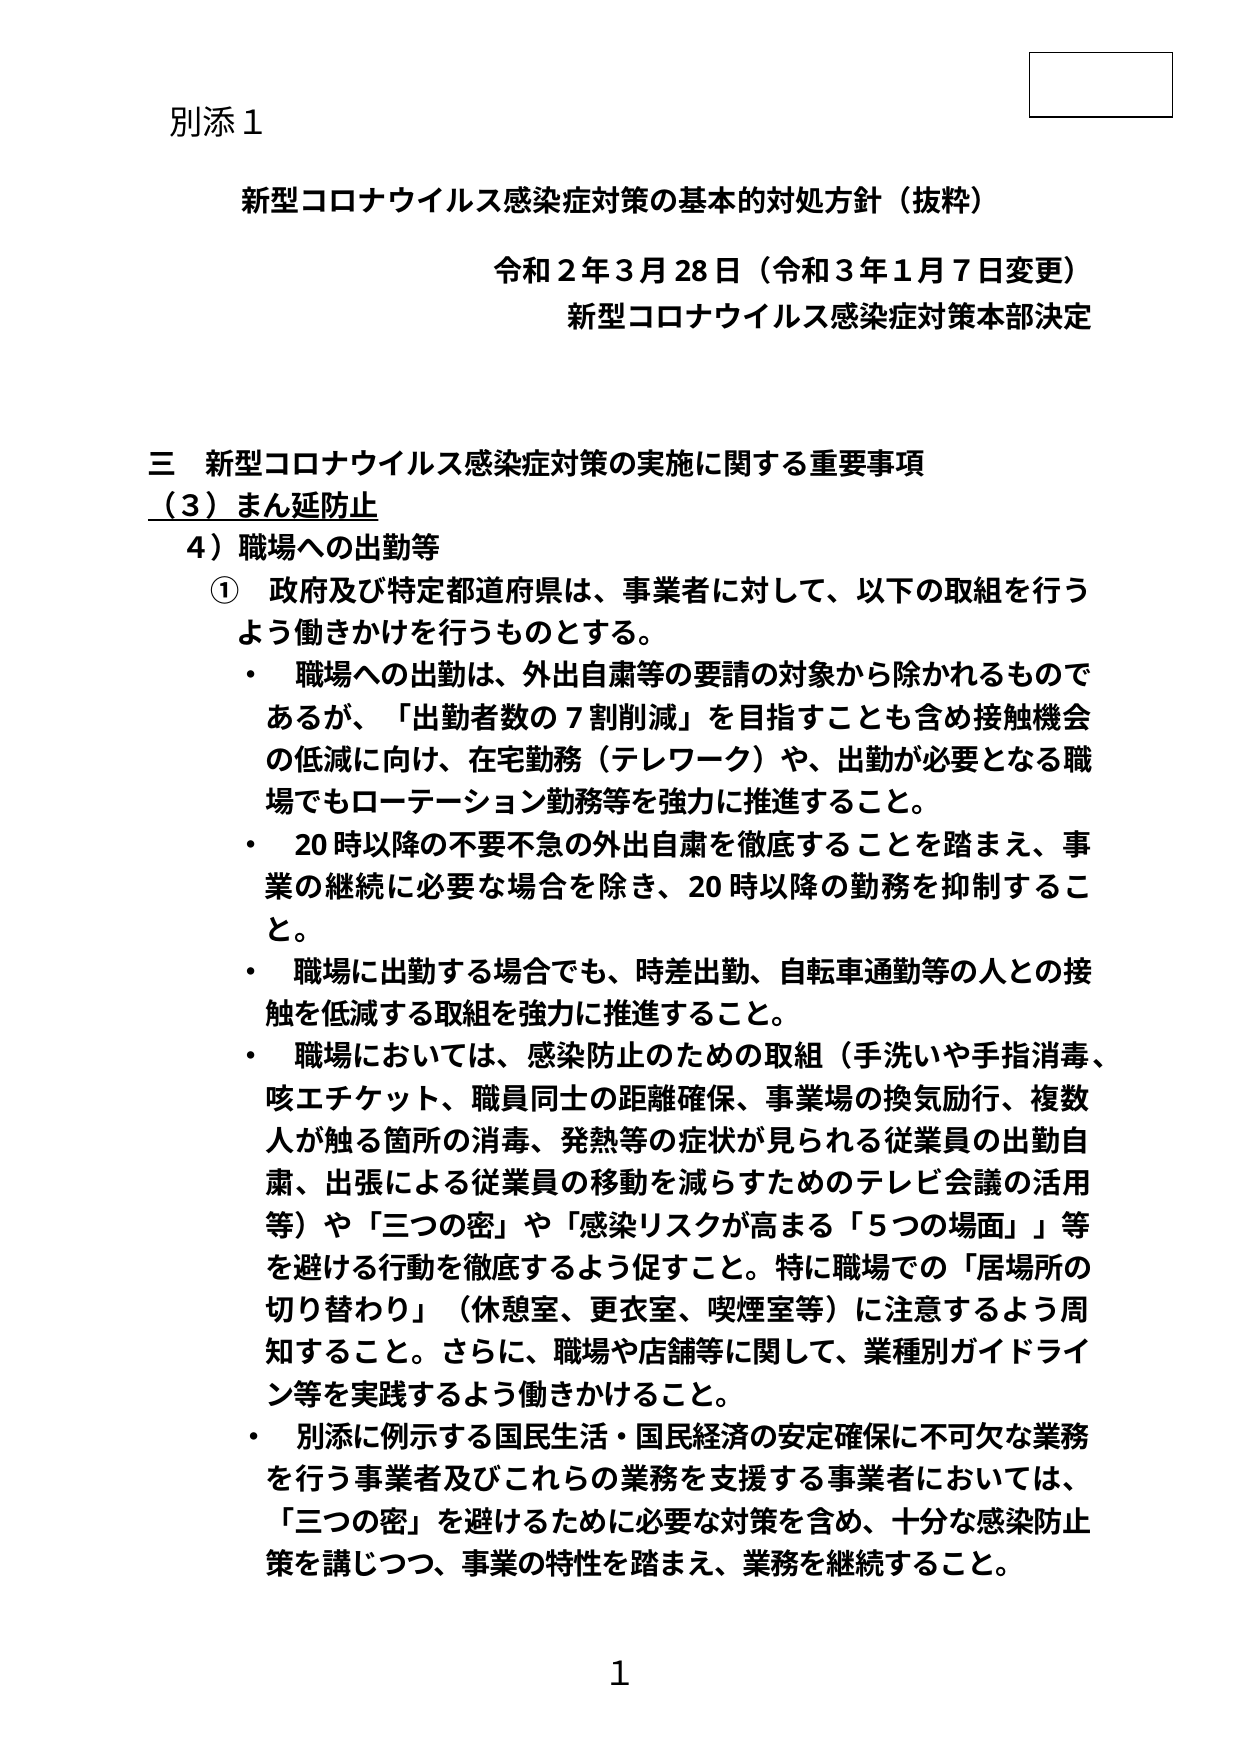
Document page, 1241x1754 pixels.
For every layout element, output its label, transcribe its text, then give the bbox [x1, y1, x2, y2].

text ４）職場への出勤等 [181, 525, 1092, 567]
text 令和２年３月28日（令和３年１月７日変更） [148, 244, 1092, 290]
text ・ 20時以降の不要不急の外出自粛を徹底することを踏まえ、事業の継続に必要な場合を除き、20時以降の勤務を抑制すること。 [237, 821, 1092, 948]
text （３）まん延防止 [148, 483, 1092, 525]
text ・ 職場に出勤する場合でも、時差出勤、自転車通勤等の人との接触を低減する取組を強力に推進すること。 [236, 948, 1092, 1033]
text ・ 職場への出勤は、外出自粛等の要請の対象から除かれるものであるが、「出勤者数の7割削減」を目指すことも含め接触機会の低減に向け、在宅勤務（テレワーク）や、出勤が必要となる職場でもローテーション勤務等を強力に推進すること。 [237, 652, 1092, 821]
text 三 新型コロナウイルス感染症対策の実施に関する重要事項 [148, 441, 1092, 483]
text ・ 別添に例示する国民生活・国民経済の安定確保に不可欠な業務を行う事業者及びこれらの業務を支援する事業者においては、「三つの密」を避けるために必要な対策を含め、十分な感染防止策を講じつつ、事業の特性を踏まえ、業務を継続すること。 [239, 1413, 1092, 1583]
text 新型コロナウイルス感染症対策本部決定 [148, 290, 1092, 336]
text ① 政府及び特定都道府県は、事業者に対して、以下の取組を行うよう働きかけを行うものとする。 [181, 567, 1092, 652]
text ・ 職場においては、感染防止のための取組（手洗いや手指消毒、咳エチケット、職員同士の距離確保、事業場の換気励行、複数人が触る箇所の消毒、発熱等の症状が見られる従業員の出勤自粛、出張による従業員の移動を減らすためのテレビ会議の活用等）や「三つの密」や「感染リスクが高まる「５つの場面」」等を避ける行動を徹底するよう促すこと。特に職場での「居場所の切り替わり」（休憩室、更衣室、喫煙室等）に注意するよう周知すること。さらに、職場や店舗等に関して、業種別ガイドライン等を実践するよう働きかけること。 [236, 1033, 1092, 1413]
text 新型コロナウイルス感染症対策の基本的対処方針（抜粋） [148, 177, 1092, 219]
